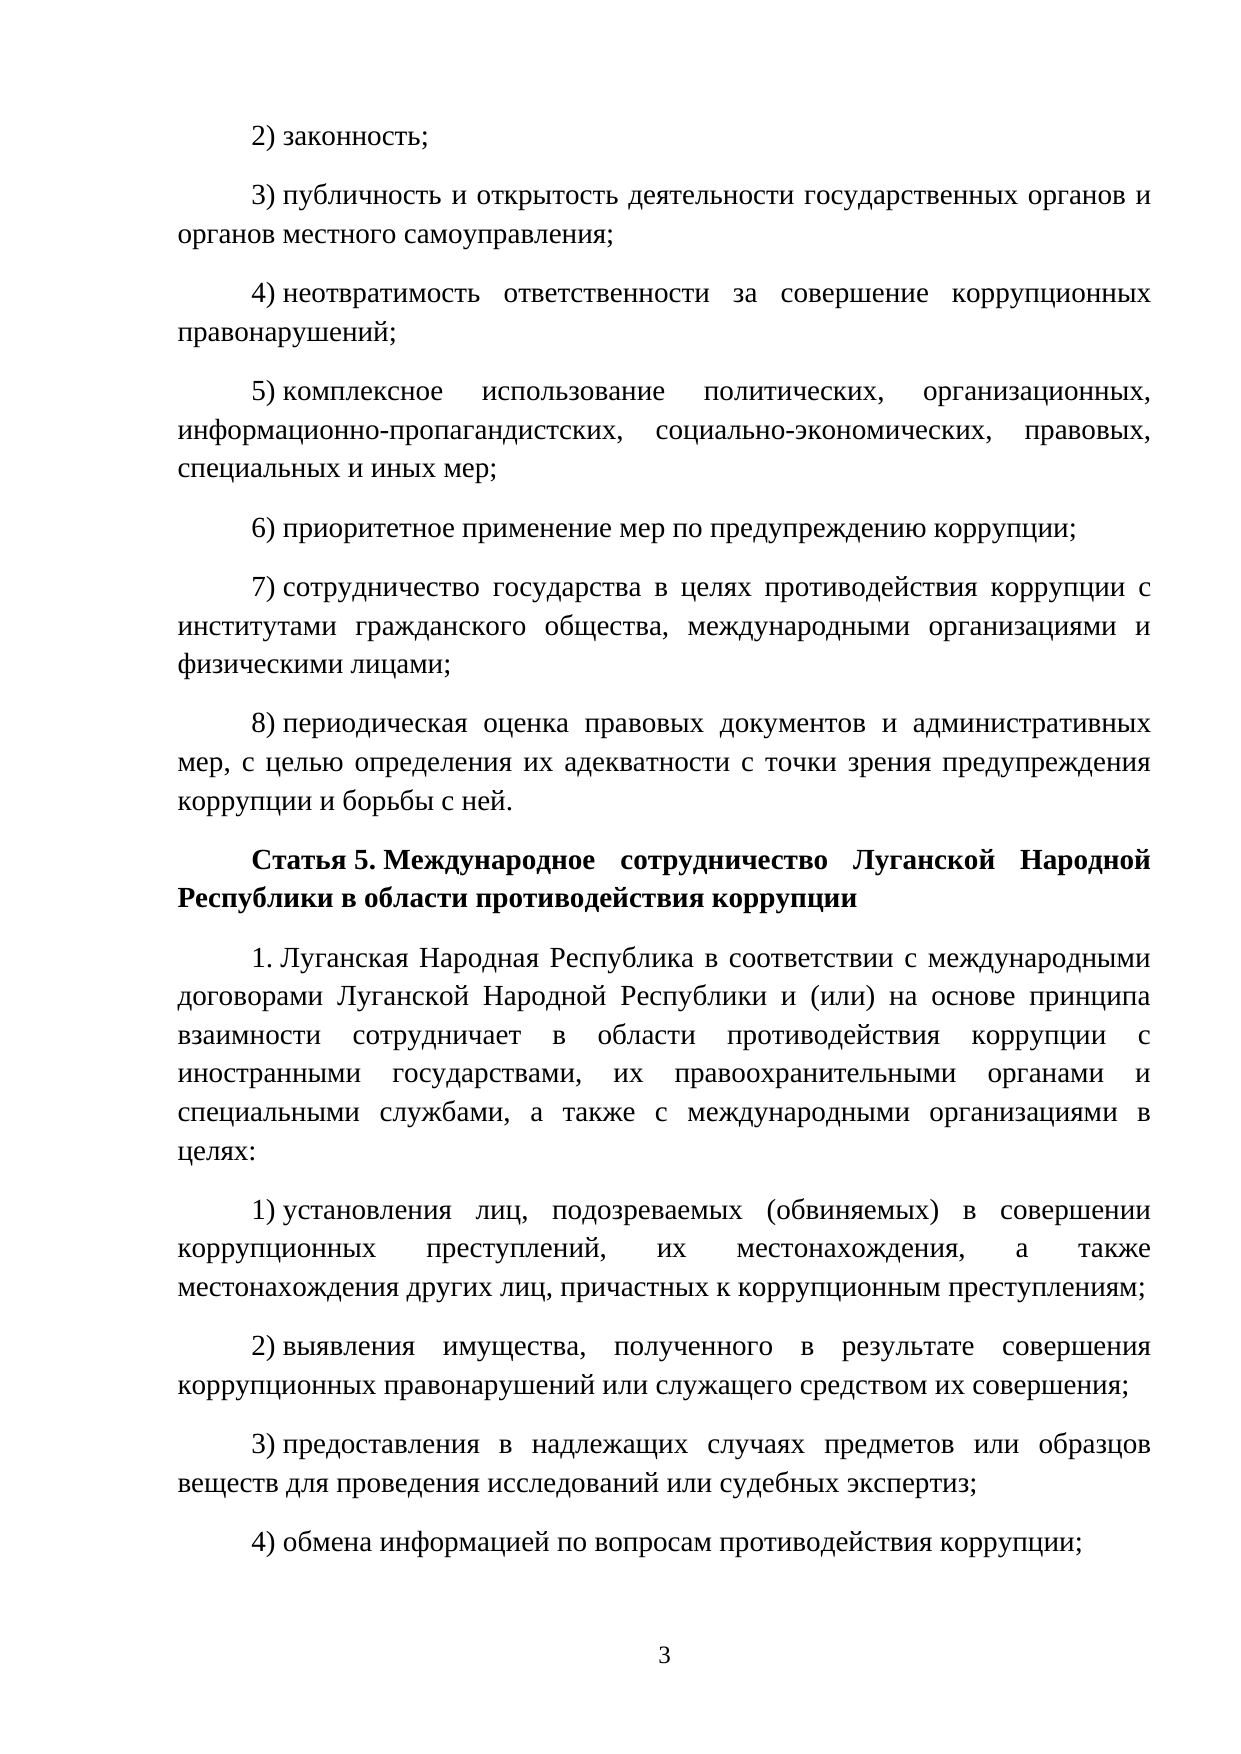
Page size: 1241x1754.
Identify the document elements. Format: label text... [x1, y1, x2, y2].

text 7) сотрудничество государства в целях противодействия коррупции с институтами гражданского общества, международными организациями и физическими лицами; [177, 569, 1152, 680]
text 1) установления лиц, подозреваемых (обвиняемых) в совершении коррупционных преступлений, их местонахождения, а также местонахождения других лиц, причастных к коррупционным преступлениям; [177, 1192, 1152, 1303]
text 4) неотвратимость ответственности за совершение коррупционных правонарушений; [177, 275, 1152, 347]
text 6) приоритетное применение мер по предупреждению коррупции; [177, 510, 1152, 543]
text 3) предоставления в надлежащих случаях предметов или образцов веществ для проведения исследований или судебных экспертиз; [177, 1426, 1152, 1498]
text 2) законность; [177, 118, 1152, 152]
text 1. Луганская Народная Республика в соответствии с международными договорами Луганской Народной Республики и (или) на основе принципа взаимности сотрудничает в области противодействия коррупции с иностранными государствами, их правоохранительными органами и специальными службами, а также с международными организациями в целях: [177, 940, 1152, 1166]
text 4) обмена информацией по вопросам противодействия коррупции; [177, 1524, 1152, 1558]
text 5) комплексное использование политических, организационных, информационно-пропагандистских, социально-экономических, правовых, специальных и иных мер; [177, 373, 1152, 484]
text 2) выявления имущества, полученного в результате совершения коррупционных правонарушений или служащего средством их совершения; [177, 1328, 1152, 1401]
subtitle Статья 5. Международное сотрудничество Луганской Народной Республики в области противодействия коррупции [177, 842, 1152, 914]
text 3) публичность и открытость деятельности государственных органов и органов местного самоуправления; [177, 177, 1152, 249]
text 8) периодическая оценка правовых документов и административных мер, с целью определения их адекватности с точки зрения предупреждения коррупции и борьбы с ней. [177, 706, 1152, 816]
